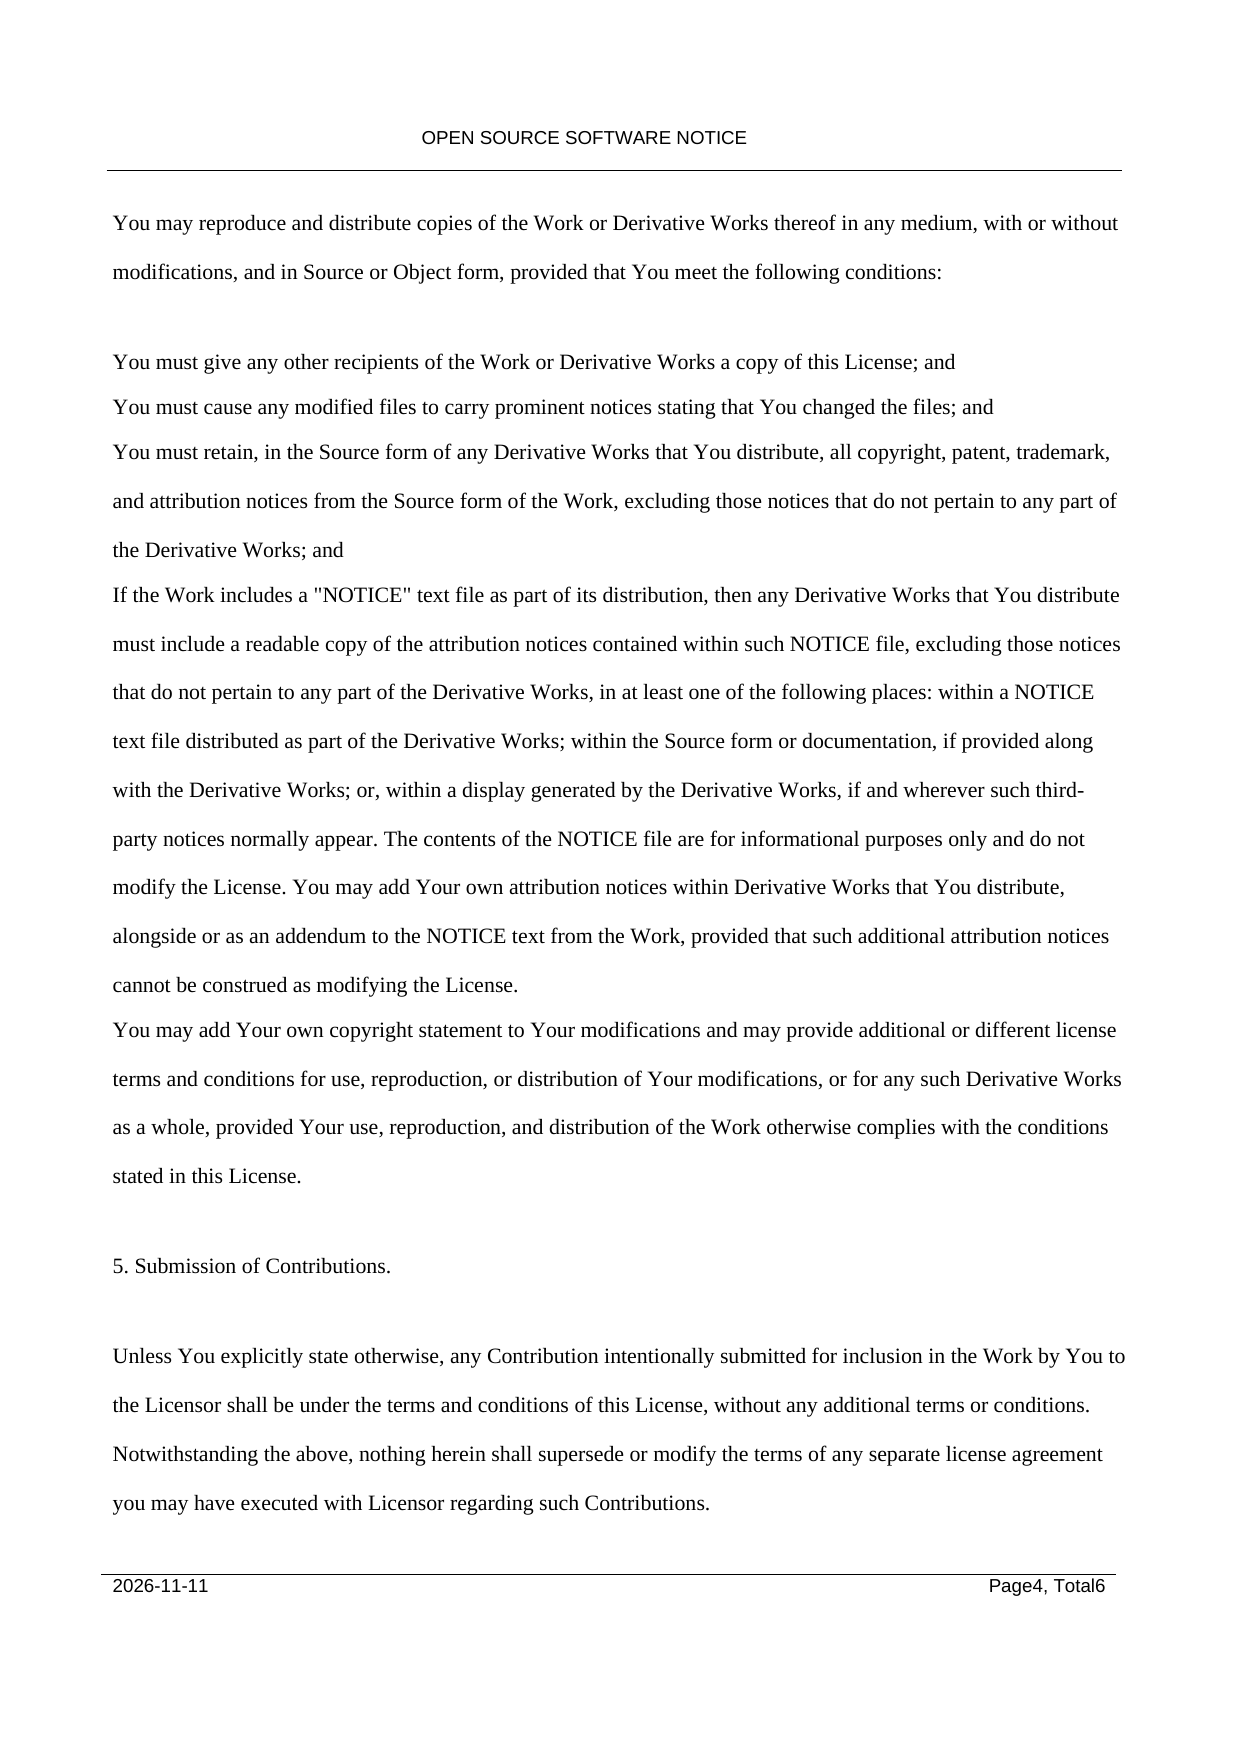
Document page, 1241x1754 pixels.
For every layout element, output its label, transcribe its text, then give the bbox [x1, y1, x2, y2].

text You must give any other recipients of the Work or Derivative Works a copy of this License; and [112, 345, 1128, 378]
text If the Work includes a "NOTICE" text file as part of its distribution, then any Derivative Works that You distribute must include a readable copy of the attribution notices contained within such NOTICE file, excluding those notices that do not pertain to any part of the Derivative Works, in at least one of the following places: within a NOTICE text file distributed as part of the Derivative Works; within the Source form or documentation, if provided along with the Derivative Works; or, within a display generated by the Derivative Works, if and wherever such third-party notices normally appear. The contents of the NOTICE file are for informational purposes only and do not modify the License. You may add Your own attribution notices within Derivative Works that You distribute, alongside or as an addendum to the NOTICE text from the Work, provided that such additional attribution notices cannot be construed as modifying the License. [112, 578, 1128, 1001]
text You must cause any modified files to carry prominent notices stating that You changed the files; and [112, 390, 1128, 423]
text You must retain, in the Source form of any Derivative Works that You distribute, all copyright, patent, trademark, and attribution notices from the Source form of the Work, excluding those notices that do not pertain to any part of the Derivative Works; and [112, 436, 1128, 566]
text You may add Your own copyright statement to Your modifications and may provide additional or different license terms and conditions for use, reproduction, or distribution of Your modifications, or for any such Derivative Works as a whole, provided Your use, reproduction, and distribution of the Work otherwise complies with the conditions stated in this License. [112, 1013, 1128, 1192]
text You may reproduce and distribute copies of the Work or Derivative Works thereof in any medium, with or without modifications, and in Source or Object form, provided that You meet the following conditions: [112, 206, 1128, 288]
text 5. Submission of Contributions. [112, 1250, 1128, 1282]
text Unless You explicitly state otherwise, any Contribution intentionally submitted for inclusion in the Work by You to the Licensor shall be under the terms and conditions of this License, without any additional terms or conditions. Notwithstanding the above, nothing herein shall supersede or modify the terms of any separate license agreement you may have executed with Licensor regarding such Contributions. [112, 1340, 1128, 1519]
